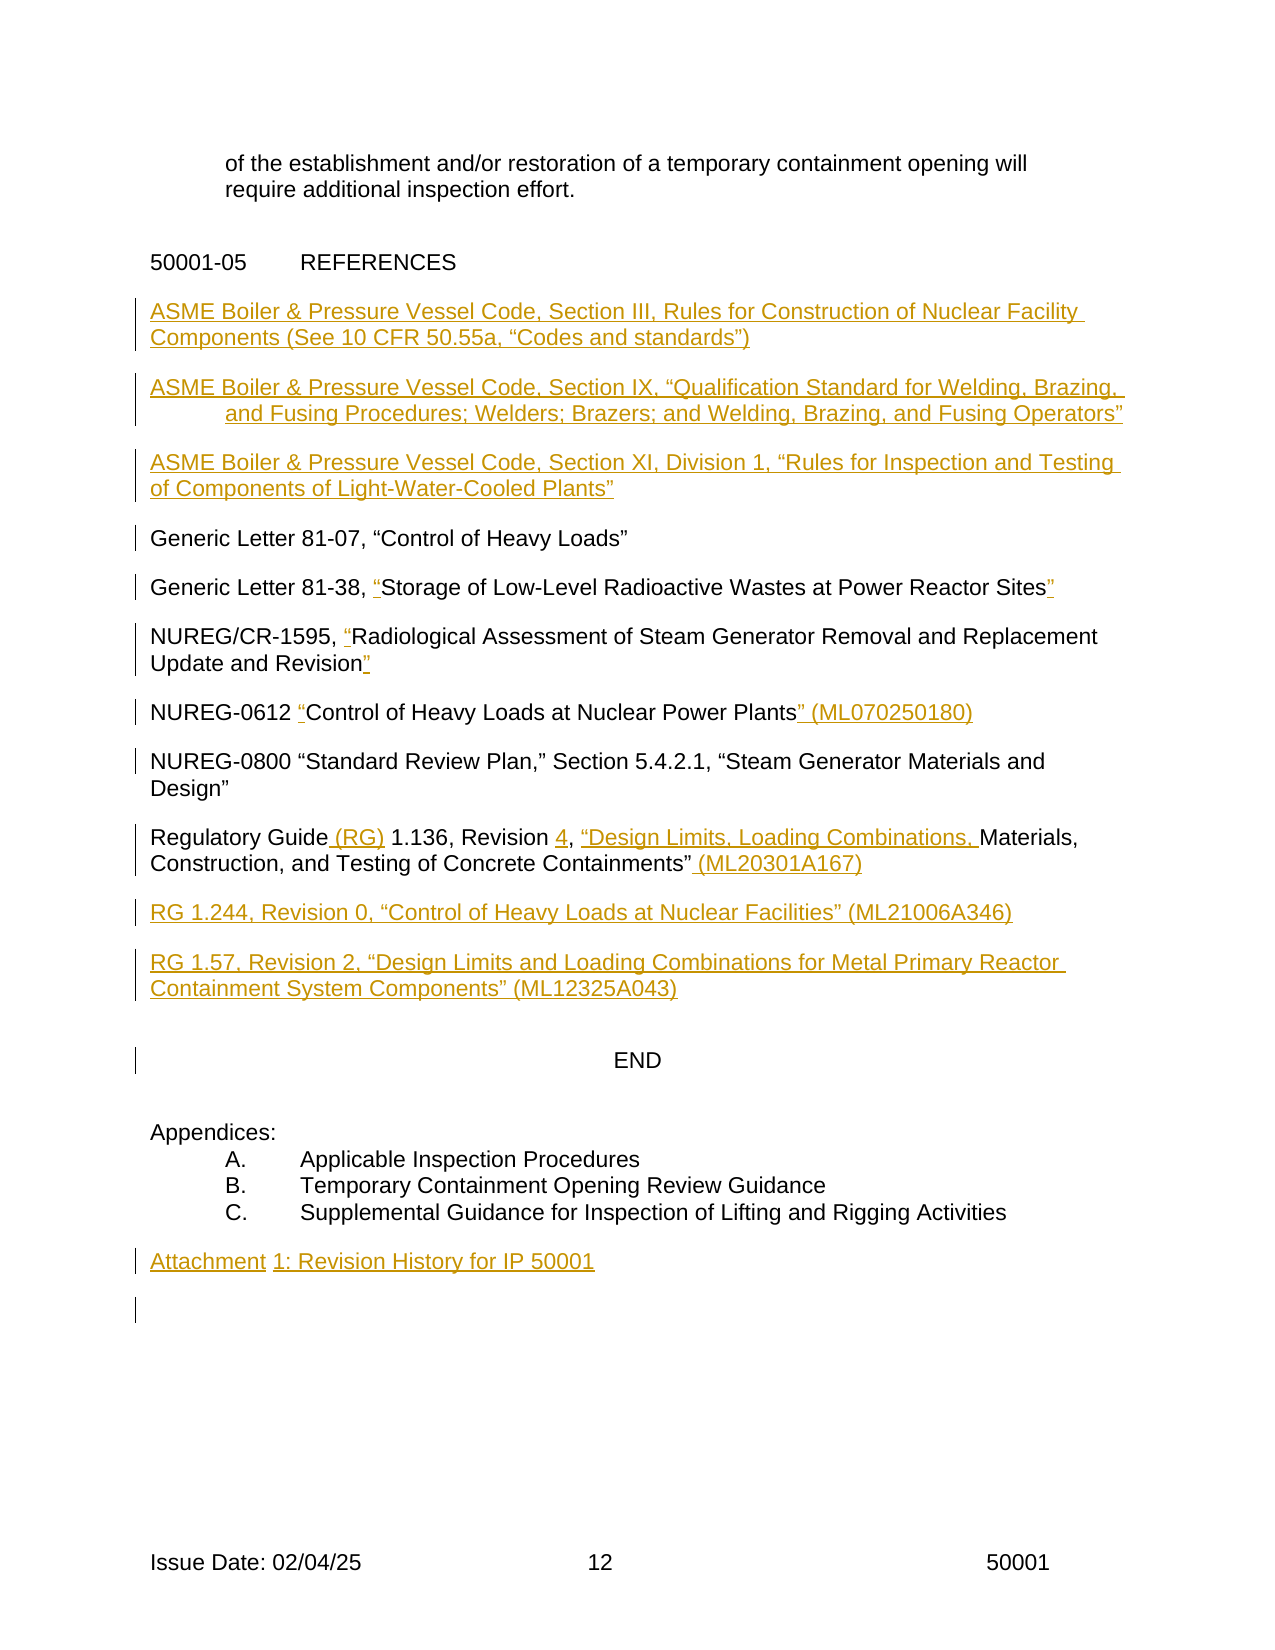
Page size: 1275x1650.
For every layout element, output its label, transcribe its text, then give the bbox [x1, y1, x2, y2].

text END [150, 1047, 1125, 1073]
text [225, 150, 1087, 203]
text NUREG/CR-1595, Radiological Assessment of Steam Generator Removal and Replacement Update and Revision [150, 623, 1125, 676]
text Generic Letter 81-38, Storage of Low-Level Radioactive Wastes at Power Reactor Sites [150, 574, 1125, 600]
text Appendices: A. Applicable Inspection Procedures B. Temporary Containment Opening Review Guidance C. Supplemental Guidance for Inspection of Lifting and Rigging Activities [150, 1119, 1125, 1225]
text NUREG-0800 “Standard Review Plan,” Section 5.4.2.1, “Steam Generator Materials and Design” [150, 748, 1125, 801]
text Regulatory Guide 1.136, Revision , Materials, Construction, and Testing of Concrete Containments” [150, 824, 1125, 876]
subtitle 50001-05 REFERENCES [150, 248, 1125, 275]
text Generic Letter 81-07, “Control of Heavy Loads” [150, 525, 1125, 551]
text NUREG-0612 Control of Heavy Loads at Nuclear Power Plants [150, 699, 1125, 725]
